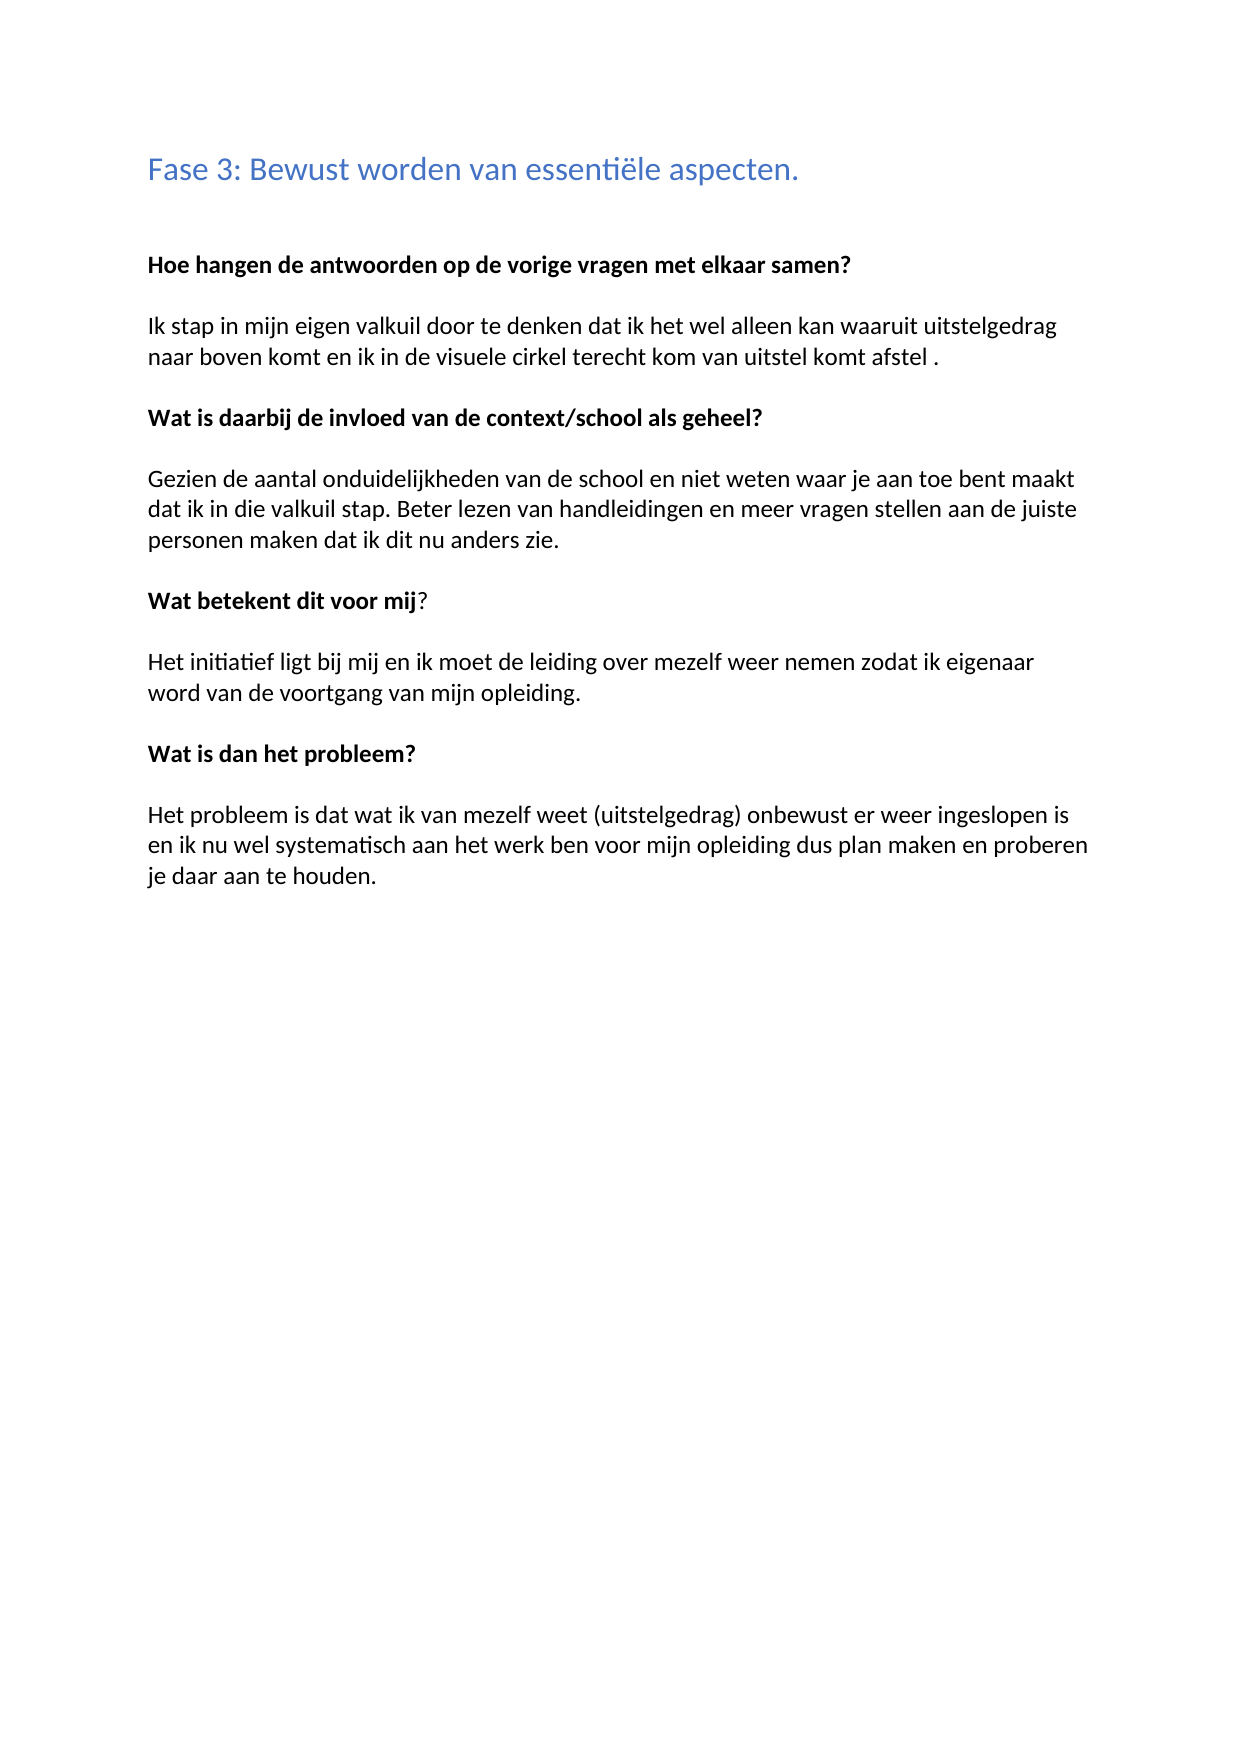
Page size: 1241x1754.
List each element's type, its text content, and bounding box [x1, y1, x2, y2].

text Het probleem is dat wat ik van mezelf weet (uitstelgedrag) onbewust er weer ingeslopen is en ik nu wel systematisch aan het werk ben voor mijn opleiding dus plan maken en proberen je daar aan te houden. [148, 799, 1093, 890]
text Het initiatief ligt bij mij en ik moet de leiding over mezelf weer nemen zodat ik eigenaar word van de voortgang van mijn opleiding. [148, 646, 1093, 707]
text Ik stap in mijn eigen valkuil door te denken dat ik het wel alleen kan waaruit uitstelgedrag naar boven komt en ik in de visuele cirkel terecht kom van uitstel komt afstel . [148, 310, 1093, 371]
text Gezien de aantal onduidelijkheden van de school en niet weten waar je aan toe bent maakt dat ik in die valkuil stap. Beter lezen van handleidingen en meer vragen stellen aan de juiste personen maken dat ik dit nu anders zie. [148, 463, 1093, 554]
text Fase 3: Bewust worden van essentiële aspecten. [148, 148, 1093, 188]
text Hoe hangen de antwoorden op de vorige vragen met elkaar samen? [148, 249, 1093, 280]
text Wat is dan het probleem? [148, 738, 1093, 768]
text Wat betekent dit voor mij? [148, 585, 1093, 616]
text Wat is daarbij de invloed van de context/school als geheel? [148, 402, 1093, 432]
